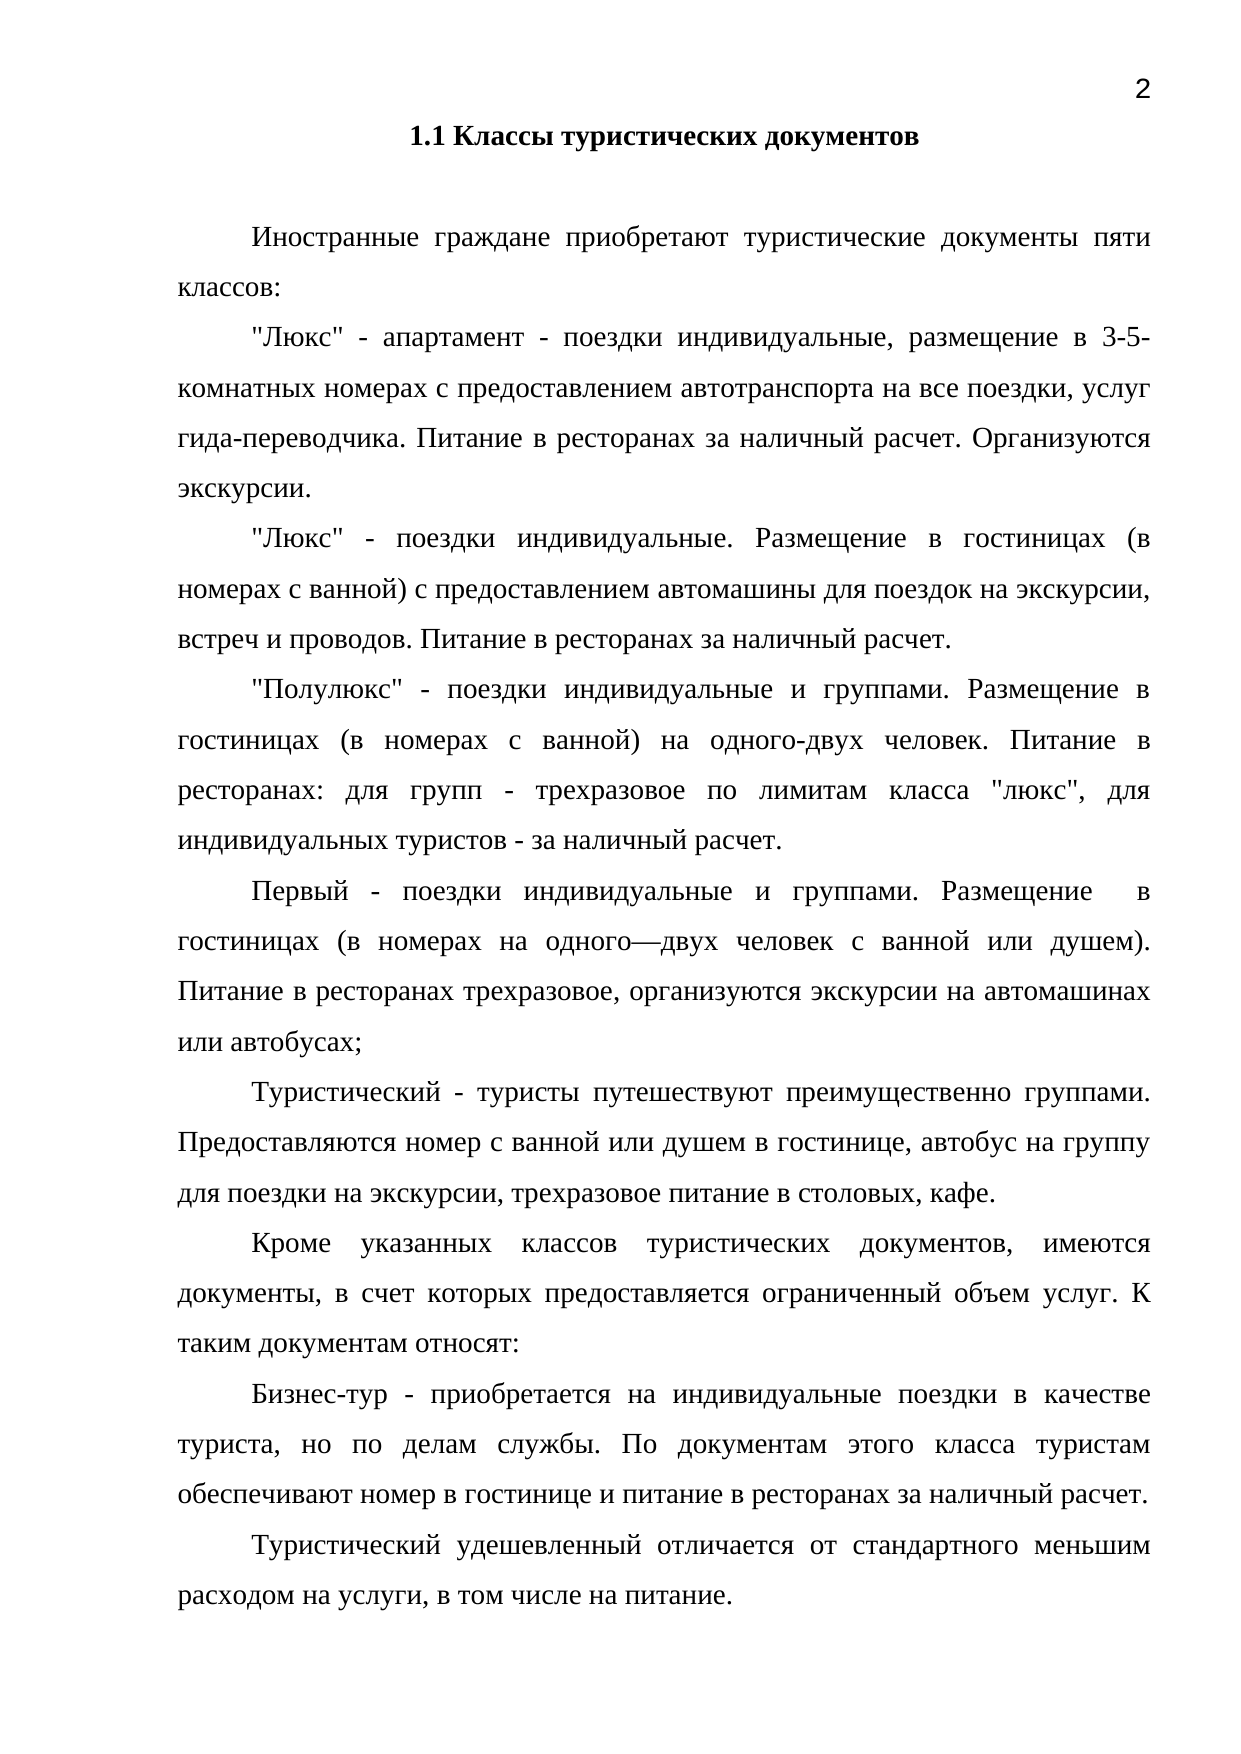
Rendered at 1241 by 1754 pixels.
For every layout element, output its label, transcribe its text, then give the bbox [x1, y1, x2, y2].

text "Люкс" - апартамент - поездки индивидуальные, размещение в 3-5-комнатных номерах с предоставлением автотранспорта на все поездки, услуг гида-переводчика. Питание в ресторанах за наличный расчет. Организуются экскурсии. [177, 319, 1152, 504]
text Кроме указанных классов туристических документов, имеются документы, в счет которых предоставляется ограниченный объем услуг. К таким документам относят: [177, 1225, 1152, 1359]
text Бизнес-тур - приобретается на индивидуальные поездки в качестве туриста, но по делам службы. По документам этого класса туристам обеспечивают номер в гостинице и питание в ресторанах за наличный расчет. [177, 1376, 1152, 1510]
text "Люкс" - поездки индивидуальные. Размещение в гостиницах (в номерах с ванной) с предоставлением автомашины для поездок на экскурсии, встреч и проводов. Питание в ресторанах за наличный расчет. [177, 521, 1152, 655]
text Туристический удешевленный отличается от стандартного меньшим расходом на услуги, в том числе на питание. [177, 1527, 1152, 1611]
text Иностранные граждане приобретают туристические документы пяти классов: [177, 219, 1152, 303]
text "Полулюкс" - поездки индивидуальные и группами. Размещение в гостиницах (в номерах с ванной) на одного-двух человек. Питание в ресторанах: для групп - трехразовое по лимитам класса "люкс", для индивидуальных туристов - за наличный расчет. [177, 672, 1152, 856]
text Туристический - туристы путешествуют преимущественно группами. Предоставляются номер с ванной или душем в гостинице, автобус на группу для поездки на экскурсии, трехразовое питание в столовых, кафе. [177, 1074, 1152, 1208]
subtitle 1.1 Классы туристических документов [177, 118, 1152, 152]
text Первый - поездки индивидуальные и группами. Размещение в гостиницах (в номерах на одного—двух человек с ванной или душем). Питание в ресторанах трехразовое, организуются экскурсии на автомашинах или автобусах; [177, 873, 1152, 1057]
